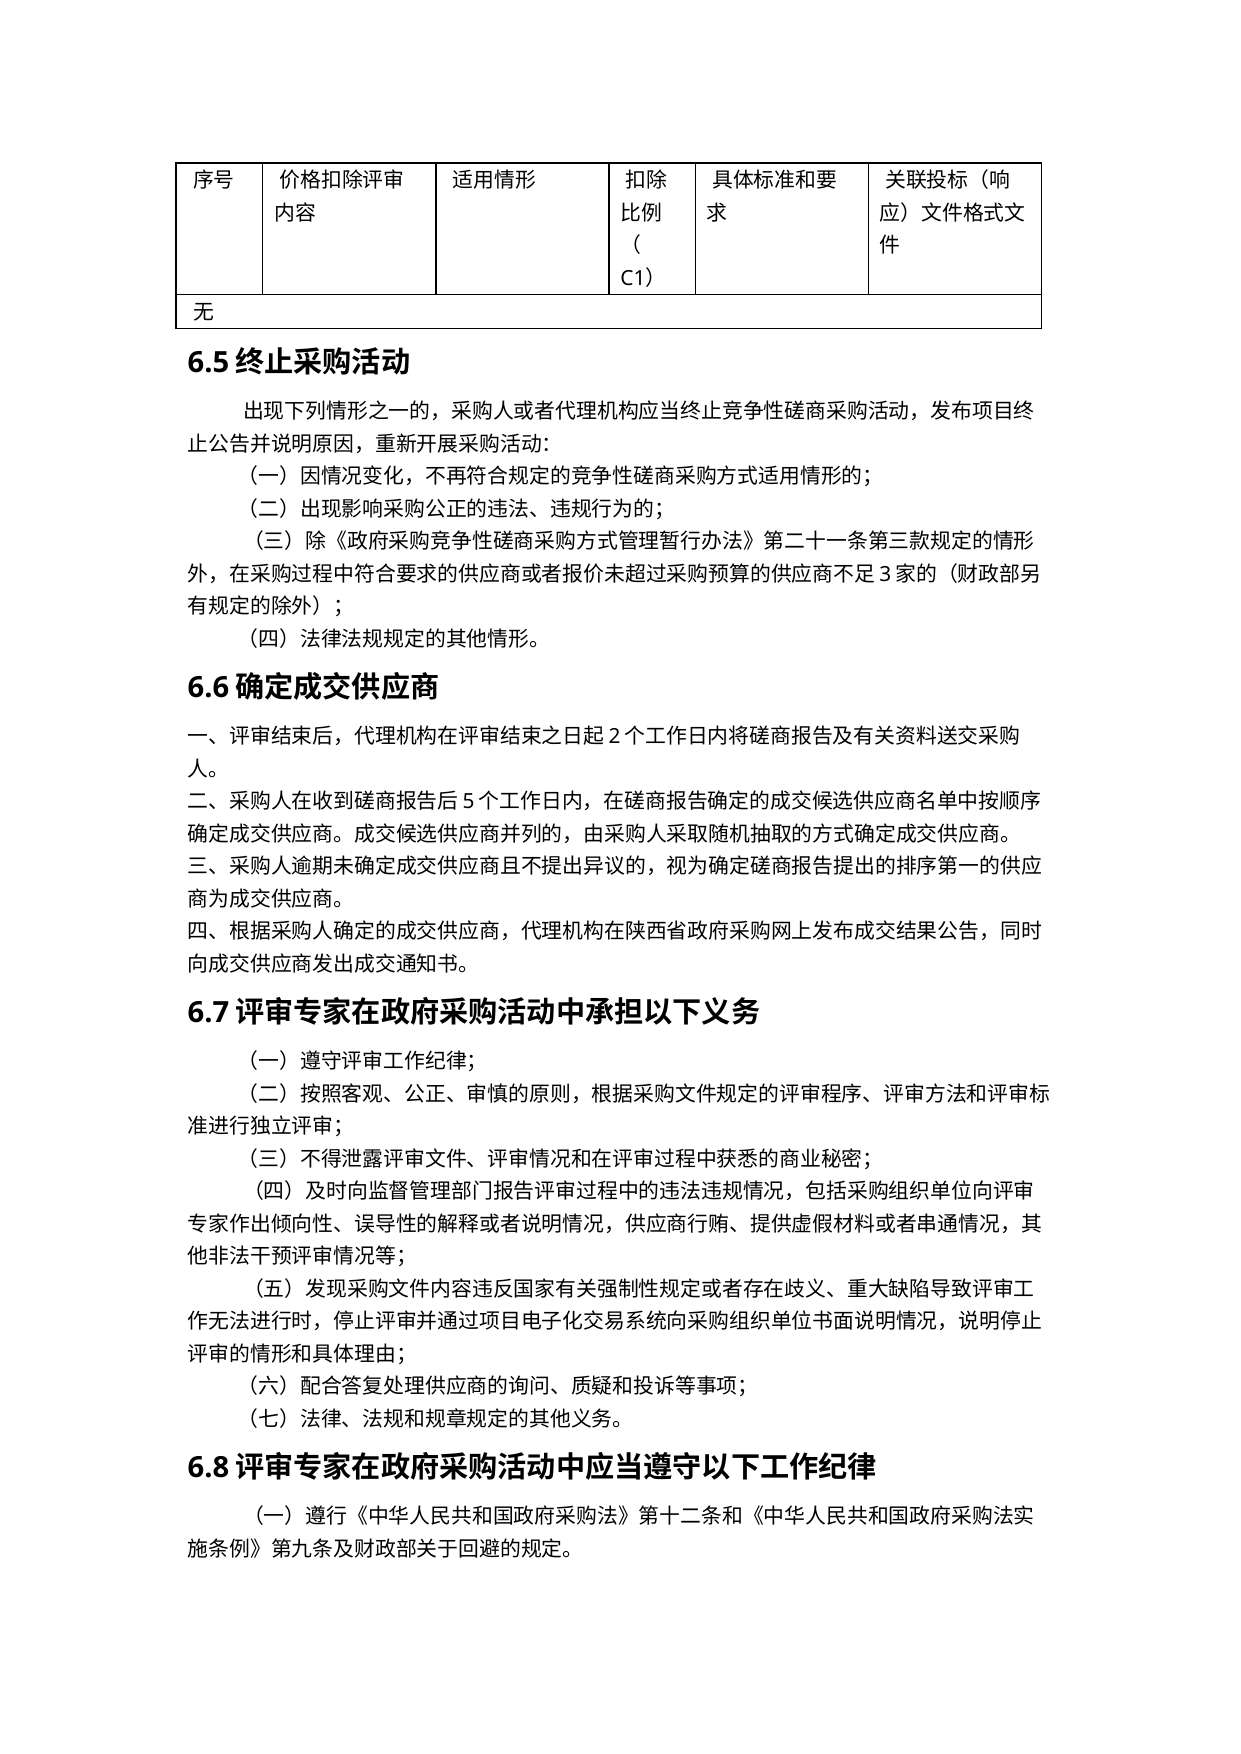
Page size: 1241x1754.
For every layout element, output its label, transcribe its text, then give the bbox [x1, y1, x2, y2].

text 出现下列情形之一的，采购人或者代理机构应当终止竞争性磋商采购活动，发布项目终止公告并说明原因，重新开展采购活动： [187, 394, 1053, 459]
text （二）出现影响采购公正的违法、违规行为的； [187, 492, 1053, 524]
table_header 具体标准和要求 [696, 164, 868, 293]
text （六）配合答复处理供应商的询问、质疑和投诉等事项； [187, 1369, 1053, 1402]
text （二）按照客观、公正、审慎的原则，根据采购文件规定的评审程序、评审方法和评审标准进行独立评审； [187, 1077, 1053, 1142]
table_header 价格扣除评审内容 [263, 164, 435, 293]
text （一）遵守评审工作纪律； [187, 1044, 1053, 1077]
text 一、评审结束后，代理机构在评审结束之日起2个工作日内将磋商报告及有关资料送交采购人。 [187, 719, 1053, 784]
text 6.5终止采购活动 [187, 329, 1053, 394]
table_header 关联投标（响应）文件格式文件 [869, 164, 1041, 293]
table_header 适用情形 [437, 164, 608, 293]
text 四、根据采购人确定的成交供应商，代理机构在陕西省政府采购网上发布成交结果公告，同时向成交供应商发出成交通知书。 [187, 914, 1053, 979]
text 6.6确定成交供应商 [187, 654, 1053, 719]
text （七）法律、法规和规章规定的其他义务。 [187, 1402, 1053, 1434]
text （四）及时向监督管理部门报告评审过程中的违法违规情况，包括采购组织单位向评审专家作出倾向性、误导性的解释或者说明情况，供应商行贿、提供虚假材料或者串通情况，其他非法干预评审情况等； [187, 1174, 1053, 1272]
table_header 序号 [177, 164, 262, 293]
text 三、采购人逾期未确定成交供应商且不提出异议的，视为确定磋商报告提出的排序第一的供应商为成交供应商。 [187, 849, 1053, 914]
text （三）不得泄露评审文件、评审情况和在评审过程中获悉的商业秘密； [187, 1142, 1053, 1174]
table_header 扣除比例（C1） [610, 164, 695, 293]
text 6.7评审专家在政府采购活动中承担以下义务 [187, 979, 1053, 1044]
text 二、采购人在收到磋商报告后5个工作日内，在磋商报告确定的成交候选供应商名单中按顺序确定成交供应商。成交候选供应商并列的，由采购人采取随机抽取的方式确定成交供应商。 [187, 784, 1053, 849]
text （五）发现采购文件内容违反国家有关强制性规定或者存在歧义、重大缺陷导致评审工作无法进行时，停止评审并通过项目电子化交易系统向采购组织单位书面说明情况，说明停止评审的情形和具体理由； [187, 1272, 1053, 1369]
table_cell 无 [177, 295, 1041, 328]
text （一）遵行《中华人民共和国政府采购法》第十二条和《中华人民共和国政府采购法实施条例》第九条及财政部关于回避的规定。 [187, 1499, 1053, 1564]
text （一）因情况变化，不再符合规定的竞争性磋商采购方式适用情形的； [187, 459, 1053, 492]
text （三）除《政府采购竞争性磋商采购方式管理暂行办法》第二十一条第三款规定的情形外，在采购过程中符合要求的供应商或者报价未超过采购预算的供应商不足3家的（财政部另有规定的除外）； [187, 524, 1053, 622]
text 6.8评审专家在政府采购活动中应当遵守以下工作纪律 [187, 1434, 1053, 1499]
text （四）法律法规规定的其他情形。 [187, 622, 1053, 654]
